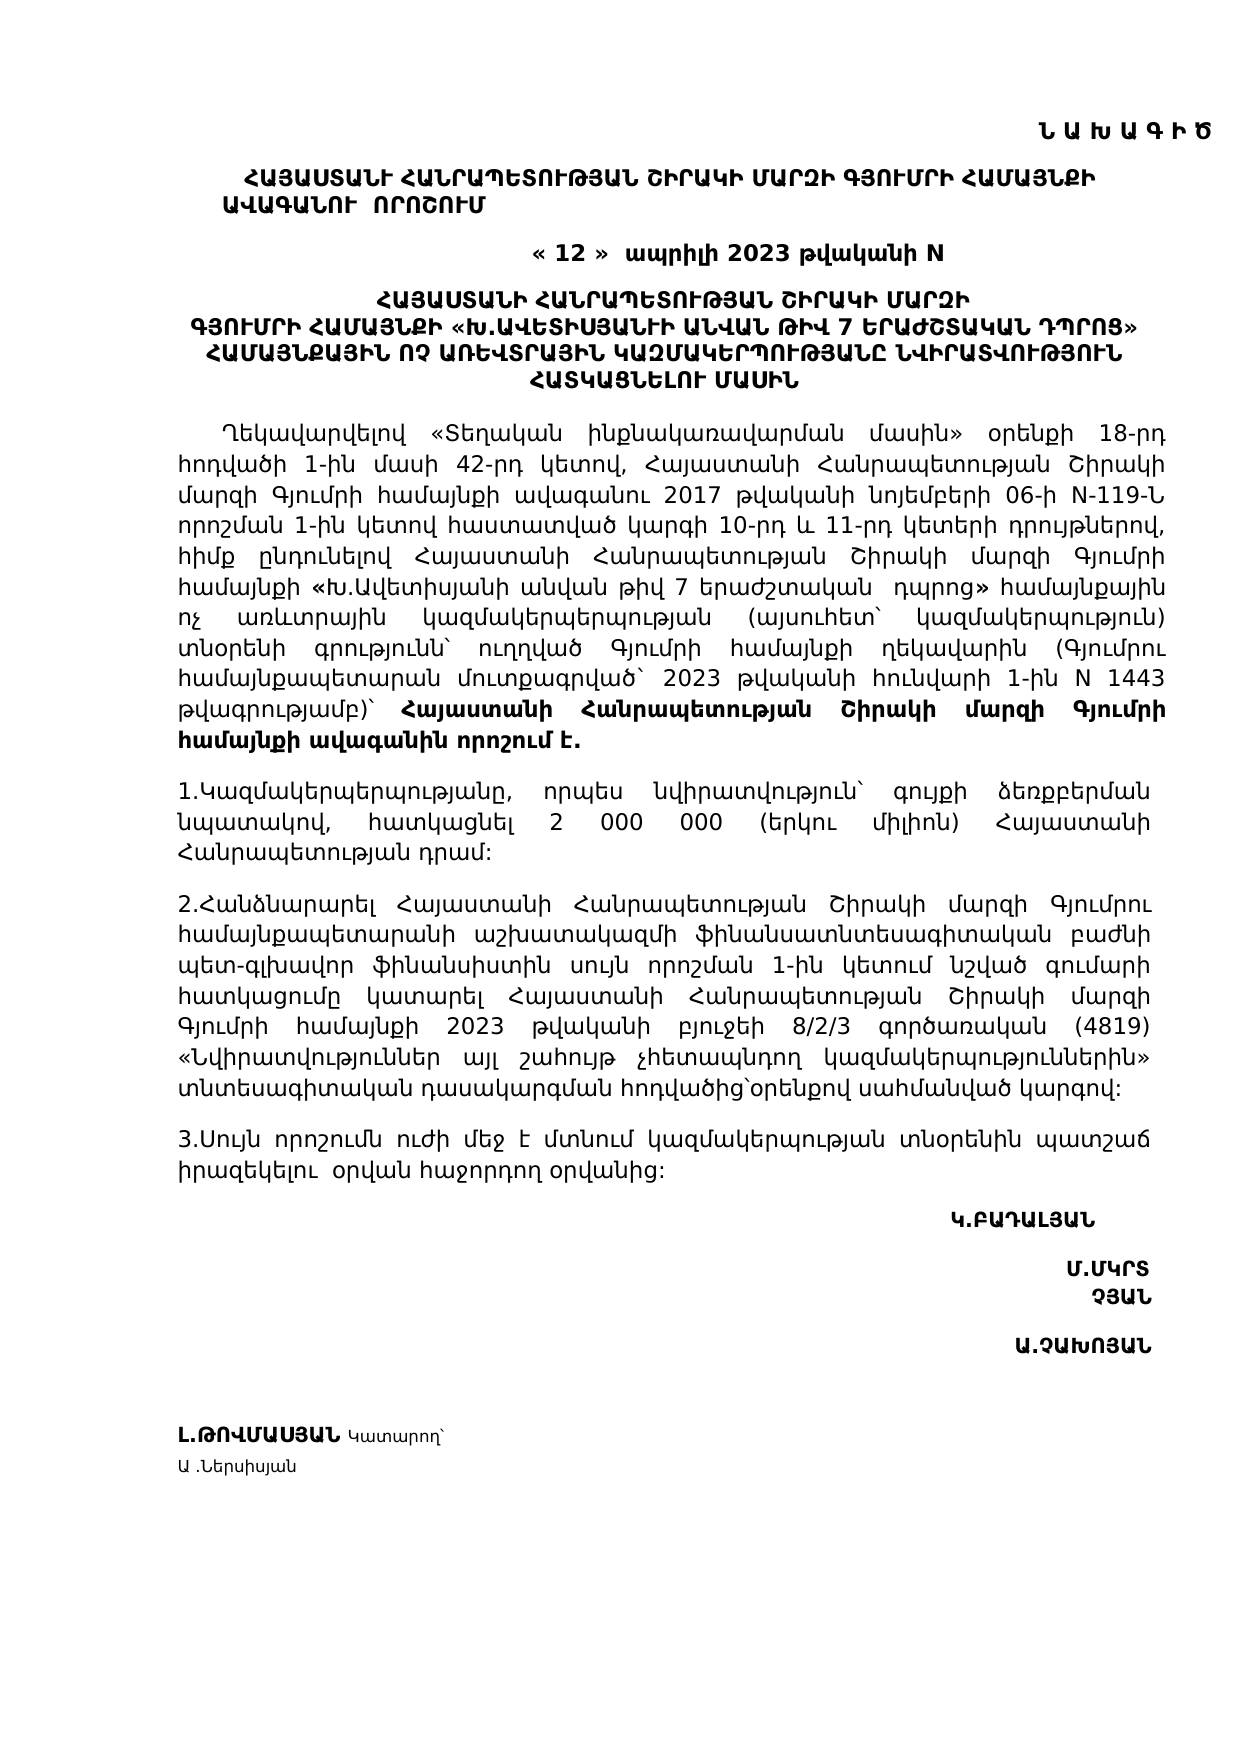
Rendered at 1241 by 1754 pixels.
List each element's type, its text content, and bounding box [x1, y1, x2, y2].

text « 12 » ապրիլի 2023 թվականի N [222, 240, 1240, 266]
text Լ.ԹՈՎՄԱՍՅԱՆ Կատարող՝ Ա .Ներսիսյան [177, 1382, 1152, 1476]
text Ն Ա Խ Ա Գ Ի Ծ [177, 118, 1240, 145]
text ԳՅՈՒՄՐԻ ՀԱՄԱՅՆՔԻ «Խ.ԱՎԵՏԻՍՅԱՆՒԻ ԱՆՎԱՆ ԹԻՎ 7 ԵՐԱԺՇՏԱԿԱՆ ԴՊՐՈՑ» ՀԱՄԱՅՆՔԱՅԻՆ ՈՉ ԱՌԵՎՏՐԱՅԻՆ ԿԱԶՄԱԿԵՐՊՈՒԹՅԱՆԸ ՆՎԻՐԱՏՎՈՒԹՅՈՒՆ ՀԱՏԿԱՑՆԵԼՈՒ ՄԱՍԻՆ [177, 314, 1152, 394]
text Կ.ԲԱԴԱԼՅԱՆ [177, 1208, 1152, 1233]
text 3.Սույն որոշումն ուժի մեջ է մտնում կազմակերպության տնօրենին պատշաճ իրազեկելու օրվան հաջորդող օրվանից: [177, 1126, 1152, 1183]
text Մ.ՄԿՐՏՉՅԱՆ [177, 1257, 1152, 1309]
text 1.Կազմակերպերպությանը, որպես նվիրատվություն՝ գույքի ձեռքբերման նպատակով, հատկացնել 2 000 000 (երկու միլիոն) Հայաստանի Հանրապետության դրամ: [177, 778, 1152, 866]
text Ղեկավարվելով «Տեղական ինքնակառավարման մասին» օրենքի 18-րդ հոդվածի 1-ին մասի 42-րդ կետով, Հայաստանի Հանրապետության Շիրակի մարզի Գյումրի համայնքի ավագանու 2017 թվականի նոյեմբերի 06-ի N-119-Ն որոշման 1-ին կետով հաստատված կարգի 10-րդ և 11-րդ կետերի դրույթներով, հիմք ընդունելով Հայաստանի Հանրապետության Շիրակի մարզի Գյումրի համայնքի «Խ.Ավետիսյանի անվան թիվ 7 երաժշտական դպրոց» համայնքային ոչ առևտրային կազմակերպերպության (այսուհետ՝ կազմակերպություն) տնօրենի գրությունն՝ ուղղված Գյումրի համայնքի ղեկավարին (Գյումրու համայնքապետարան մուտքագրված` 2023 թվականի հունվարի 1-ին N 1443 թվագրությամբ)՝ Հայաստանի Հանրապետության Շիրակի մարզի Գյումրի համայնքի ավագանին որոշում է. [177, 421, 1166, 753]
text 2.Հանձնարարել Հայաստանի Հանրապետության Շիրակի մարզի Գյումրու համայնքապետարանի աշխատակազմի ֆինանսատնտեսագիտական բաժնի պետ-գլխավոր ֆինանսիստին սույն որոշման 1-ին կետում նշված գումարի հատկացումը կատարել Հայաստանի Հանրապետության Շիրակի մարզի Գյումրի համայնքի 2023 թվականի բյուջեի 8/2/3 գործառական (4819) «Նվիրատվություններ այլ շահույթ չհետապնդող կազմակերպություններին» տնտեսագիտական դասակարգման հոդվածից՝օրենքով սահմանված կարգով: [177, 891, 1152, 1101]
text ՀԱՅԱՍՏԱՆՒ ՀԱՆՐԱՊԵՏՈՒԹՅԱՆ ՇԻՐԱԿԻ ՄԱՐԶԻ ԳՅՈՒՄՐԻ ՀԱՄԱՅՆՔԻ ԱՎԱԳԱՆՈՒ ՈՐՈՇՈՒՄ [222, 166, 1240, 219]
text Ա.ՉԱԽՈՅԱՆ [177, 1334, 1152, 1358]
text ՀԱՅԱՍՏԱՆԻ ՀԱՆՐԱՊԵՏՈՒԹՅԱՆ ՇԻՐԱԿԻ ՄԱՐԶԻ [177, 287, 1152, 314]
